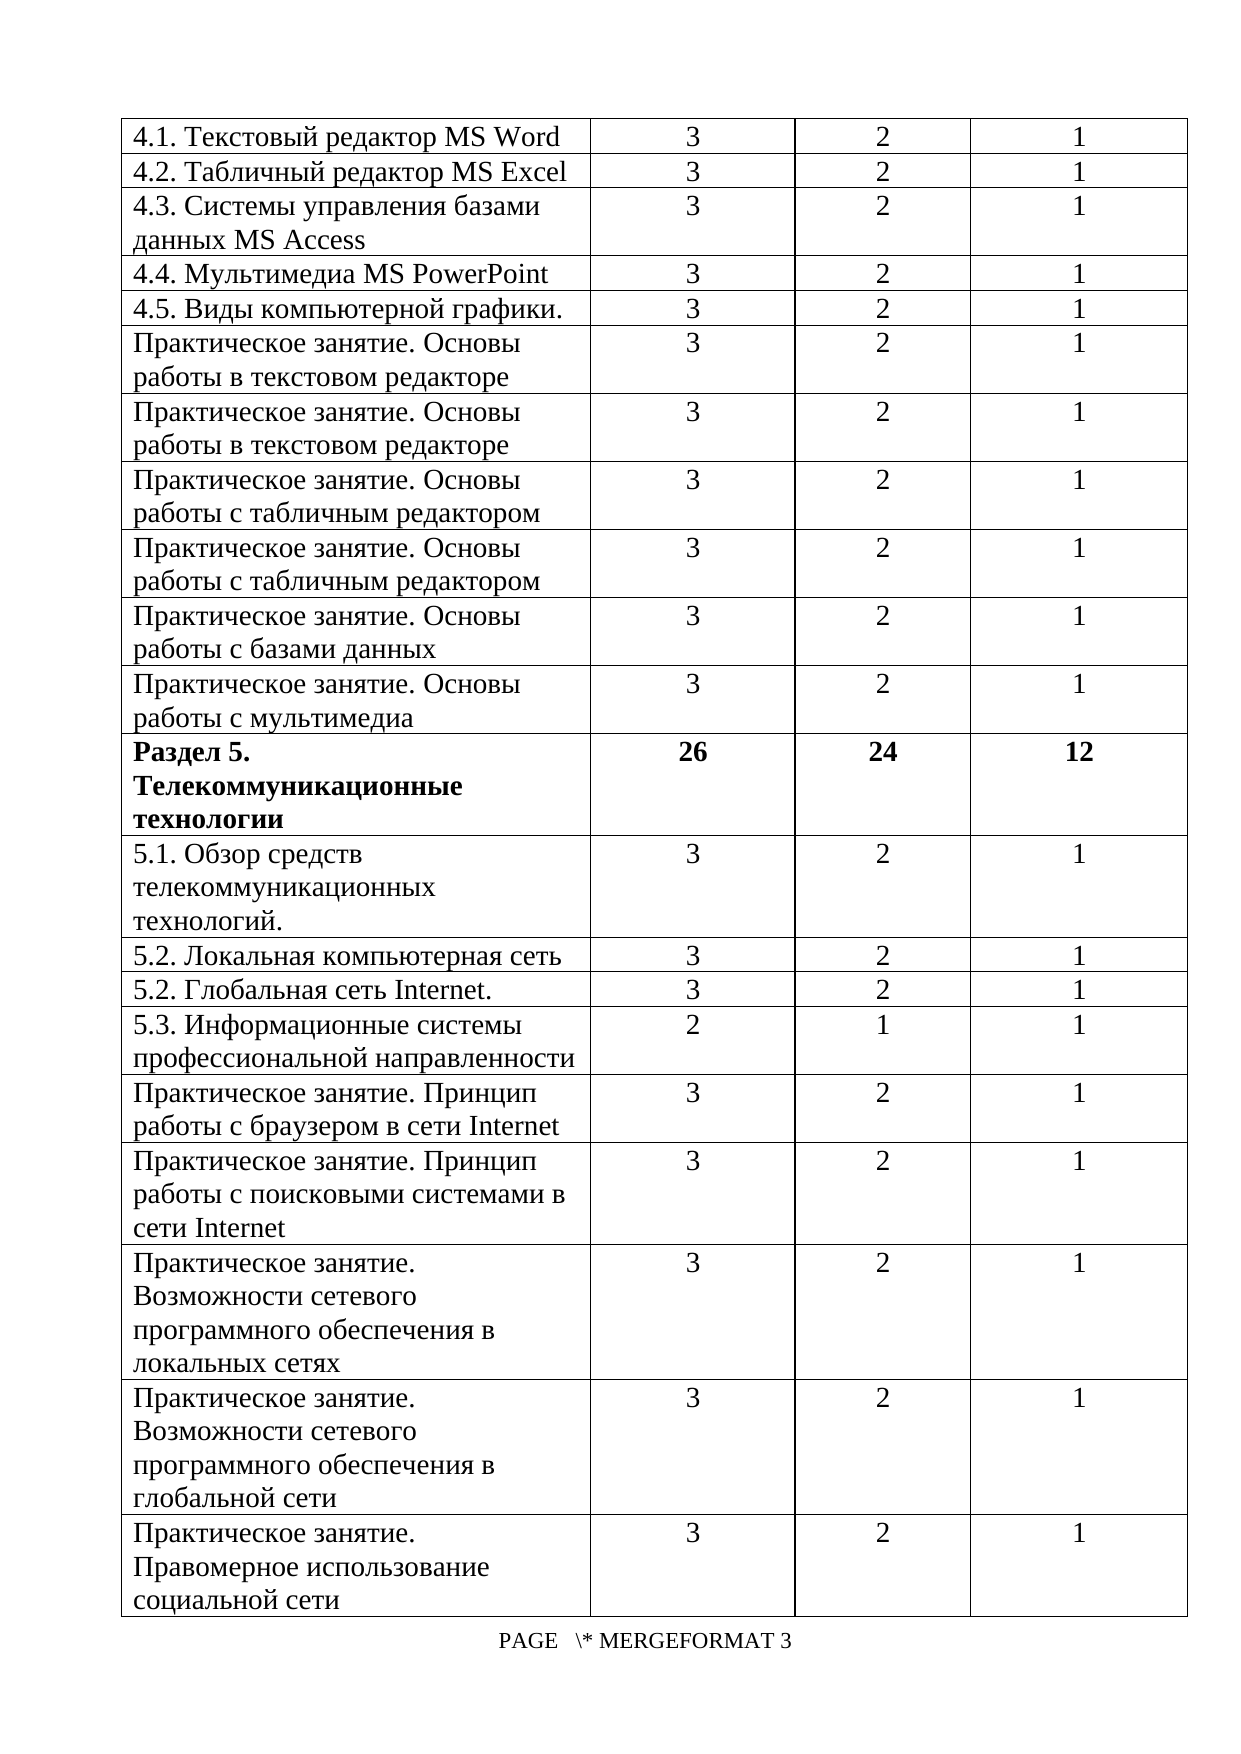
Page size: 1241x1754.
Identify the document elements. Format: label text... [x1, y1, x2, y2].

table_cell 1 [971, 291, 1187, 324]
table_cell 3 [591, 154, 794, 187]
table_cell 2 [796, 530, 970, 597]
table_cell 3 [591, 972, 794, 1006]
table_cell Практическое занятие. Принцип работы с поисковыми системами в сети Internet [122, 1143, 590, 1244]
table_cell 3 [591, 1515, 794, 1616]
table_cell 2 [796, 598, 970, 665]
table_cell Практическое занятие. Основы работы с табличным редактором [122, 530, 590, 597]
table_cell 1 [971, 1143, 1187, 1244]
table_cell 4.3. Системы управления базами данных MS Access [122, 188, 590, 255]
table_cell 2 [796, 972, 970, 1006]
table_cell 3 [591, 1245, 794, 1379]
table_cell 2 [796, 938, 970, 971]
table_cell Практическое занятие. Основы работы в текстовом редакторе [122, 326, 590, 393]
table_cell 2 [796, 1143, 970, 1244]
table_cell 2 [796, 188, 970, 255]
table_cell 3 [591, 291, 794, 324]
table_cell Практическое занятие. Возможности сетевого программного обеспечения в глобальной сети [122, 1380, 590, 1514]
table_cell 3 [591, 188, 794, 255]
table_cell 1 [796, 1007, 970, 1074]
table_cell 2 [796, 154, 970, 187]
table_cell 2 [796, 666, 970, 733]
table_cell 12 [971, 734, 1187, 835]
table_cell 4.4. Мультимедиа MS PowerPoint [122, 256, 590, 290]
table_cell 2 [796, 1245, 970, 1379]
table_cell 2 [796, 394, 970, 461]
table_cell 1 [971, 836, 1187, 937]
table_cell 5.2. Глобальная сеть Internet. [122, 972, 590, 1006]
table_cell 1 [971, 1075, 1187, 1142]
table_cell 2 [796, 462, 970, 529]
table_cell 24 [796, 734, 970, 835]
table_cell 26 [591, 734, 794, 835]
table_cell 2 [591, 1007, 794, 1074]
table_cell 2 [796, 1515, 970, 1616]
table_cell Практическое занятие. Основы работы с табличным редактором [122, 462, 590, 529]
table_cell 2 [796, 119, 970, 153]
table_cell 2 [796, 836, 970, 937]
table_cell 3 [591, 394, 794, 461]
table_cell 1 [971, 1380, 1187, 1514]
table_cell Практическое занятие. Основы работы в текстовом редакторе [122, 394, 590, 461]
table_cell 1 [971, 119, 1187, 153]
table_cell 4.1. Текстовый редактор MS Word [122, 119, 590, 153]
table_cell 1 [971, 462, 1187, 529]
table_cell Практическое занятие. Основы работы с базами данных [122, 598, 590, 665]
table_cell 3 [591, 666, 794, 733]
table_cell 2 [796, 256, 970, 290]
table_cell 1 [971, 188, 1187, 255]
table_cell 1 [971, 598, 1187, 665]
table_cell 3 [591, 530, 794, 597]
table_cell 4.2. Табличный редактор MS Excel [122, 154, 590, 187]
table_cell 1 [971, 256, 1187, 290]
table_cell 3 [591, 1143, 794, 1244]
table_cell 2 [796, 1075, 970, 1142]
table_cell 3 [591, 1380, 794, 1514]
table_cell 1 [971, 1007, 1187, 1074]
table_cell 3 [591, 938, 794, 971]
table_cell 3 [591, 256, 794, 290]
table_cell 5.2. Локальная компьютерная сеть [122, 938, 590, 971]
table_cell 1 [971, 972, 1187, 1006]
table_cell 1 [971, 530, 1187, 597]
table_cell 4.5. Виды компьютерной графики. [122, 291, 590, 324]
table_cell 5.1. Обзор средств телекоммуникационных технологий. [122, 836, 590, 937]
table_cell 5.3. Информационные системы профессиональной направленности [122, 1007, 590, 1074]
table_cell Раздел 5. Телекоммуникационные технологии [122, 734, 590, 835]
table_cell 3 [591, 1075, 794, 1142]
table_cell 2 [796, 326, 970, 393]
table_cell 3 [591, 598, 794, 665]
table_cell 1 [971, 394, 1187, 461]
table_cell 1 [971, 938, 1187, 971]
table_cell 3 [591, 326, 794, 393]
table_cell Практическое занятие. Принцип работы с браузером в сети Internet [122, 1075, 590, 1142]
table_cell 2 [796, 291, 970, 324]
table_cell 3 [591, 462, 794, 529]
table_cell 1 [971, 1245, 1187, 1379]
table_cell 2 [796, 1380, 970, 1514]
table_cell 1 [971, 666, 1187, 733]
table_cell 1 [971, 326, 1187, 393]
table_cell 1 [971, 154, 1187, 187]
table_cell Практическое занятие. Возможности сетевого программного обеспечения в локальных сетях [122, 1245, 590, 1379]
table_cell Практическое занятие. Правомерное использование социальной сети [122, 1515, 590, 1616]
table_cell 1 [971, 1515, 1187, 1616]
table_cell Практическое занятие. Основы работы с мультимедиа [122, 666, 590, 733]
table_cell 3 [591, 836, 794, 937]
table_cell 3 [591, 119, 794, 153]
